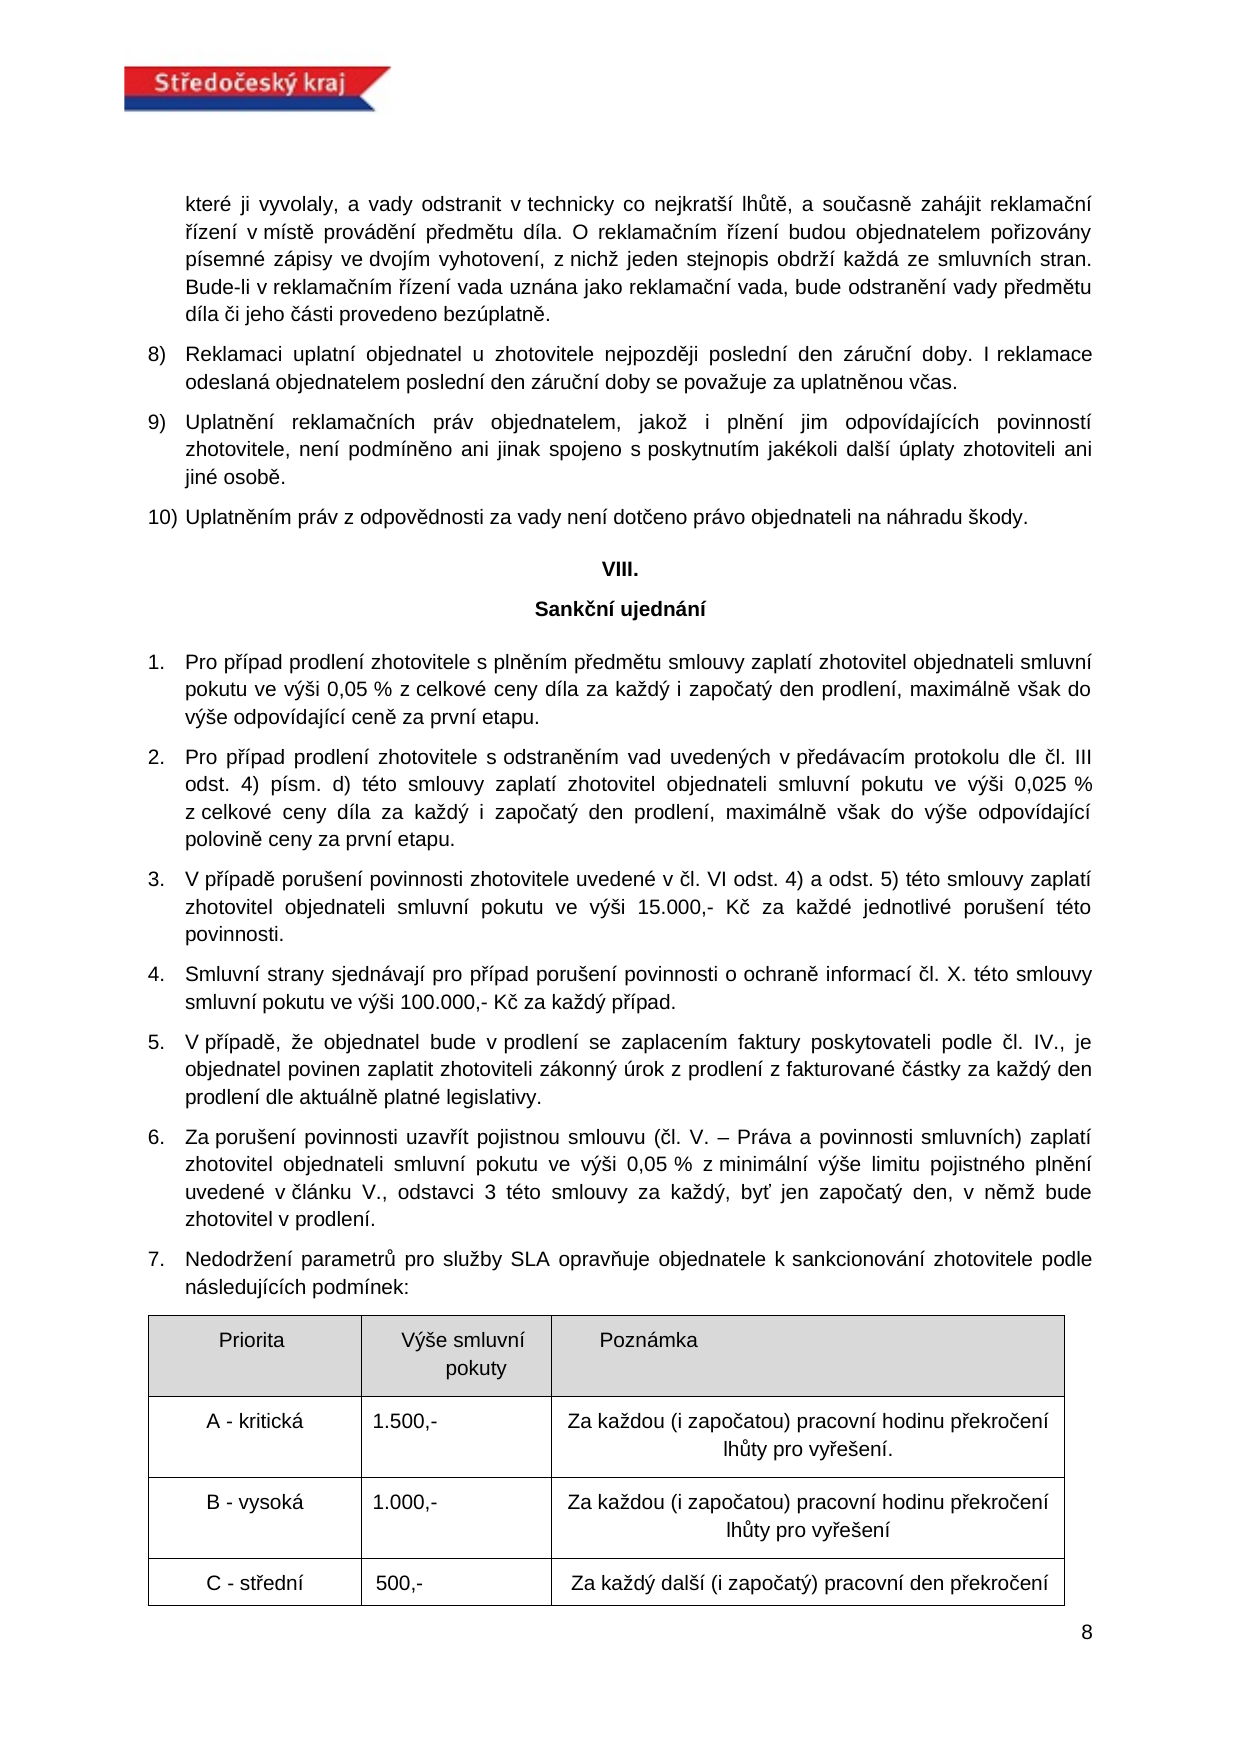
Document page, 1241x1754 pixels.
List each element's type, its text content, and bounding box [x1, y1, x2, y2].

list Uplatněním práv z odpovědnosti za vady není dotčeno právo objednateli na náhradu škody. [148, 504, 1093, 528]
list Za porušení povinnosti uzavřít pojistnou smlouvu (čl. V. – Práva a povinnosti smluvních) zaplatí zhotovitel objednateli smluvní pokutu ve výši 0,05 % z minimální výše limitu pojistného plnění uvedené v článku V., odstavci 3 této smlouvy za každý, byť jen započatý den, v němž bude zhotovitel v prodlení. [148, 1124, 1093, 1231]
list Pro případ prodlení zhotovitele s odstraněním vad uvedených v předávacím protokolu dle čl. III odst. 4) písm. d) této smlouvy zaplatí zhotovitel objednateli smluvní pokutu ve výši 0,025 % z celkové ceny díla za každý i započatý den prodlení, maximálně však do výše odpovídající polovině ceny za první etapu. [148, 744, 1093, 851]
table_cell B - vysoká [149, 1478, 361, 1558]
title Sankční ujednání [148, 597, 1093, 621]
table_cell Za každou (i započatou) pracovní hodinu překročení lhůty pro vyřešení [552, 1478, 1064, 1558]
list Smluvní strany sjednávají pro případ porušení povinnosti o ochraně informací čl. X. této smlouvy smluvní pokutu ve výši 100.000,- Kč za každý případ. [148, 962, 1093, 1013]
list Pro případ prodlení zhotovitele s plněním předmětu smlouvy zaplatí zhotovitel objednateli smluvní pokutu ve výši 0,05 % z celkové ceny díla za každý i započatý den prodlení, maximálně však do výše odpovídající ceně za první etapu. [148, 649, 1093, 728]
table_cell A - kritická [149, 1397, 361, 1477]
list Uplatnění reklamačních práv objednatelem, jakož i plnění jim odpovídajících povinností zhotovitele, není podmíněno ani jinak spojeno s poskytnutím jakékoli další úplaty zhotoviteli ani jiné osobě. [148, 409, 1093, 488]
table_cell Za každý další (i započatý) pracovní den překročení lhůty pro vyřešení [552, 1559, 1064, 1605]
table_cell 500,- [362, 1559, 551, 1605]
table_cell Za každou (i započatou) pracovní hodinu překročení lhůty pro vyřešení. [552, 1397, 1064, 1477]
list V případě, že objednatel bude v prodlení se zaplacením faktury poskytovateli podle čl. IV., je objednatel povinen zaplatit zhotoviteli zákonný úrok z prodlení z fakturované částky za každý den prodlení dle aktuálně platné legislativy. [148, 1029, 1093, 1108]
table_cell 1.000,- [362, 1478, 551, 1558]
picture [124, 20, 392, 161]
table_cell C - střední [149, 1559, 361, 1605]
list V případě porušení povinnosti zhotovitele uvedené v čl. VI odst. 4) a odst. 5) této smlouvy zaplatí zhotovitel objednateli smluvní pokutu ve výši 15.000,- Kč za každé jednotlivé porušení této povinnosti. [148, 867, 1093, 946]
table_header Priorita [149, 1316, 361, 1396]
title VIII. [148, 557, 1093, 581]
table_header Výše smluvní pokuty [362, 1316, 551, 1396]
table_header Poznámka [552, 1316, 1064, 1396]
list Reklamaci uplatní objednatel u zhotovitele nejpozději poslední den záruční doby. I reklamace odeslaná objednatelem poslední den záruční doby se považuje za uplatněnou včas. [148, 342, 1093, 393]
table_cell 1.500,- [362, 1397, 551, 1477]
list Nedodržení parametrů pro služby SLA opravňuje objednatele k sankcionování zhotovitele podle následujících podmínek: [148, 1247, 1093, 1298]
